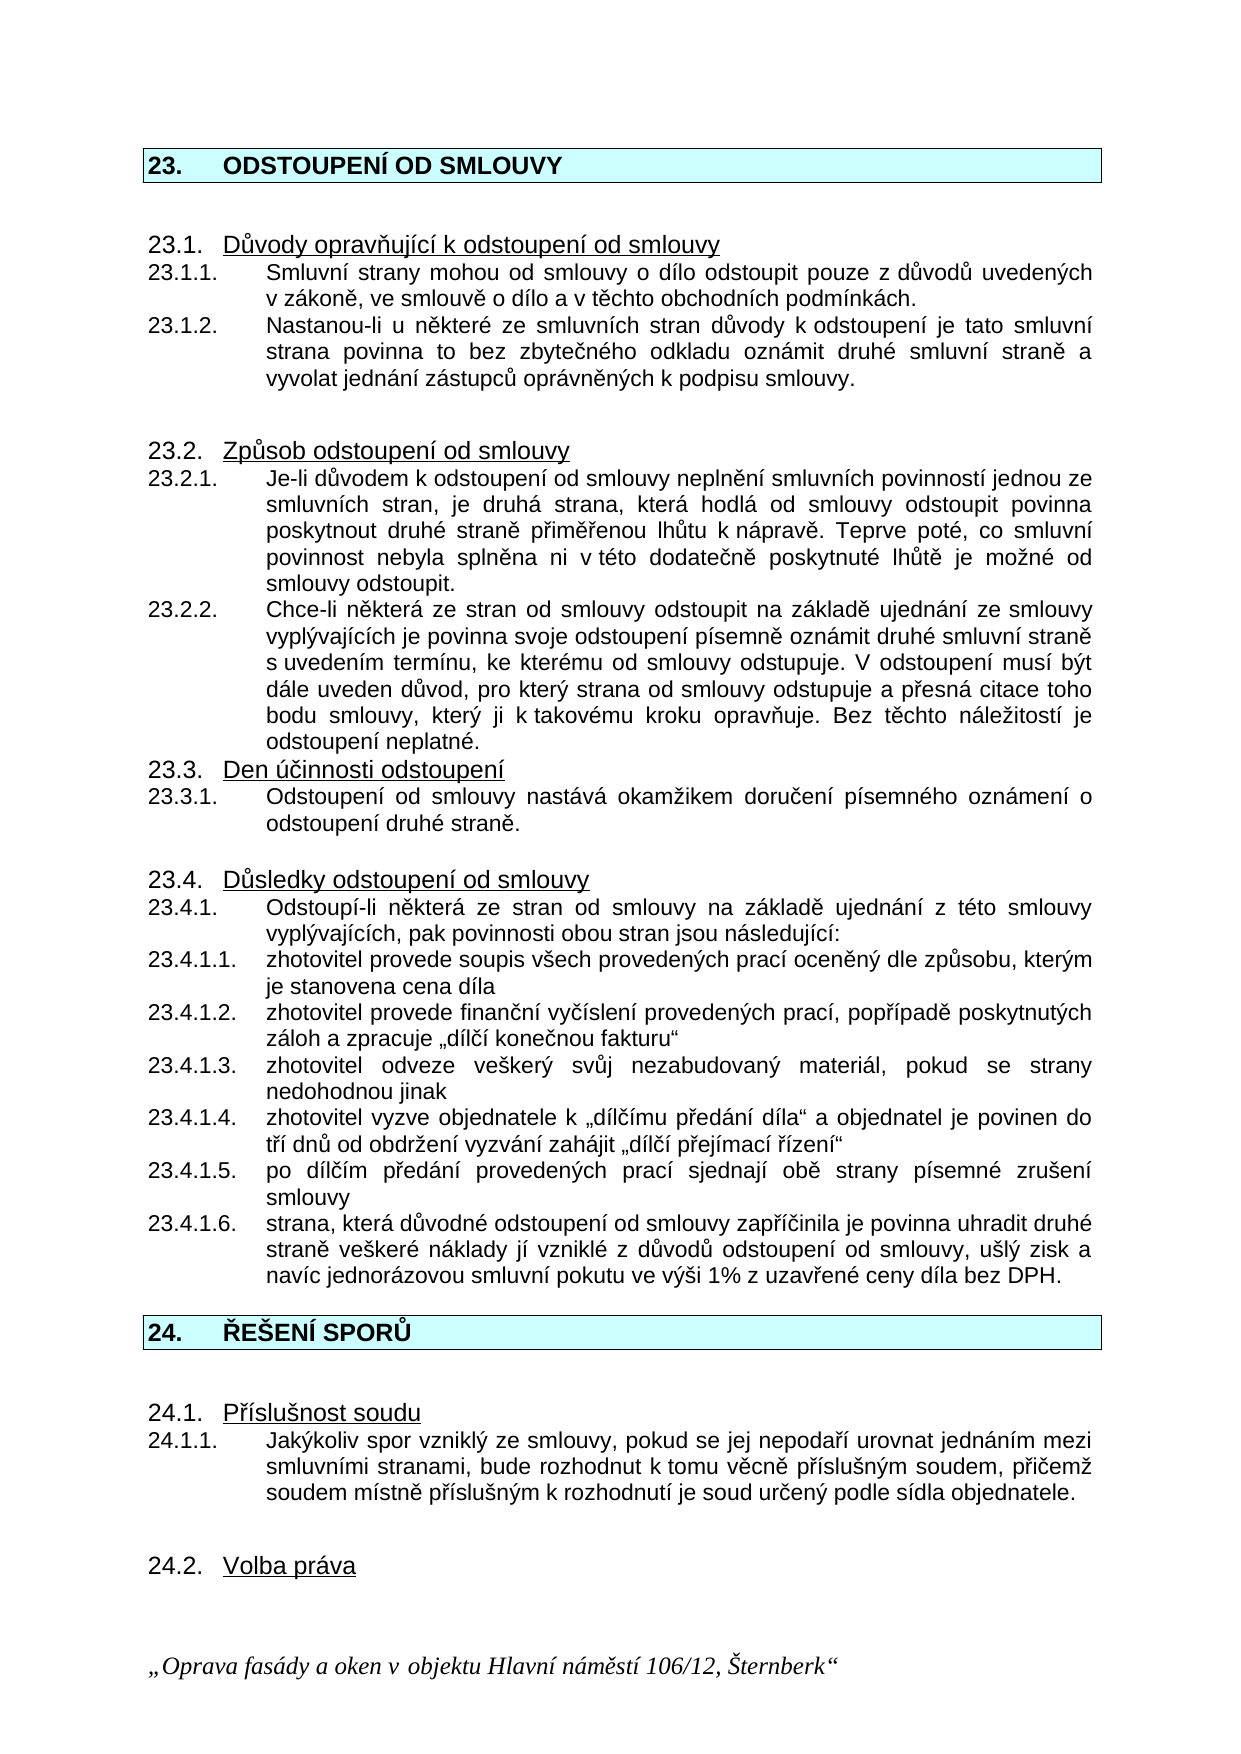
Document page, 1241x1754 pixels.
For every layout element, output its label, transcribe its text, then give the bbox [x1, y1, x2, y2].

list Způsob odstoupení od smlouvy [148, 436, 1093, 465]
list Odstoupí-li některá ze stran od smlouvy na základě ujednání z této smlouvy vyplývajících, pak povinnosti obou stran jsou následující: [148, 893, 1093, 946]
list po dílčím předání provedených prací sjednají obě strany písemné zrušení smlouvy [148, 1157, 1093, 1210]
list Den účinnosti odstoupení [148, 754, 1093, 783]
list Smluvní strany mohou od smlouvy o dílo odstoupit pouze z důvodů uvedených v zákoně, ve smlouvě o dílo a v těchto obchodních podmínkách. [148, 259, 1093, 312]
list zhotovitel provede soupis všech provedených prací oceněný dle způsobu, kterým je stanovena cena díla [148, 946, 1093, 999]
list Chce-li některá ze stran od smlouvy odstoupit na základě ujednání ze smlouvy vyplývajících je povinna svoje odstoupení písemně oznámit druhé smluvní straně s uvedením termínu, ke kterému od smlouvy odstupuje. V odstoupení musí být dále uveden důvod, pro který strana od smlouvy odstupuje a přesná citace toho bodu smlouvy, který ji k takovému kroku opravňuje. Bez těchto náležitostí je odstoupení neplatné. [148, 596, 1093, 754]
list strana, která důvodné odstoupení od smlouvy zapříčinila je povinna uhradit druhé straně veškeré náklady jí vzniklé z důvodů odstoupení od smlouvy, ušlý zisk a navíc jednorázovou smluvní pokutu ve výši 1% z uzavřené ceny díla bez DPH. [148, 1210, 1093, 1289]
text Odstoupení od smlouvy [144, 149, 1101, 182]
list Odstoupení od smlouvy nastává okamžikem doručení písemného oznámení o odstoupení druhé straně. [148, 783, 1093, 836]
list Důsledky odstoupení od smlouvy [148, 865, 1093, 893]
list Příslušnost soudu [148, 1398, 1093, 1427]
text Řešení sporů [144, 1316, 1101, 1349]
list Důvody opravňující k odstoupení od smlouvy [148, 230, 1093, 259]
list zhotovitel odveze veškerý svůj nezabudovaný materiál, pokud se strany nedohodnou jinak [148, 1052, 1093, 1104]
list Jakýkoliv spor vzniklý ze smlouvy, pokud se jej nepodaří urovnat jednáním mezi smluvními stranami, bude rozhodnut k tomu věcně příslušným soudem, přičemž soudem místně příslušným k rozhodnutí je soud určený podle sídla objednatele. [148, 1427, 1093, 1506]
list zhotovitel provede finanční vyčíslení provedených prací, popřípadě poskytnutých záloh a zpracuje „dílčí konečnou fakturu“ [148, 999, 1093, 1052]
list Volba práva [148, 1551, 1093, 1579]
list Nastanou-li u některé ze smluvních stran důvody k odstoupení je tato smluvní strana povinna to bez zbytečného odkladu oznámit druhé smluvní straně a vyvolat jednání zástupců oprávněných k podpisu smlouvy. [148, 312, 1093, 391]
list zhotovitel vyzve objednatele k „dílčímu předání díla“ a objednatel je povinen do tří dnů od obdržení vyzvání zahájit „dílčí přejímací řízení“ [148, 1104, 1093, 1157]
list Je-li důvodem k odstoupení od smlouvy neplnění smluvních povinností jednou ze smluvních stran, je druhá strana, která hodlá od smlouvy odstoupit povinna poskytnout druhé straně přiměřenou lhůtu k nápravě. Teprve poté, co smluvní povinnost nebyla splněna ni v této dodatečně poskytnuté lhůtě je možné od smlouvy odstoupit. [148, 465, 1093, 596]
